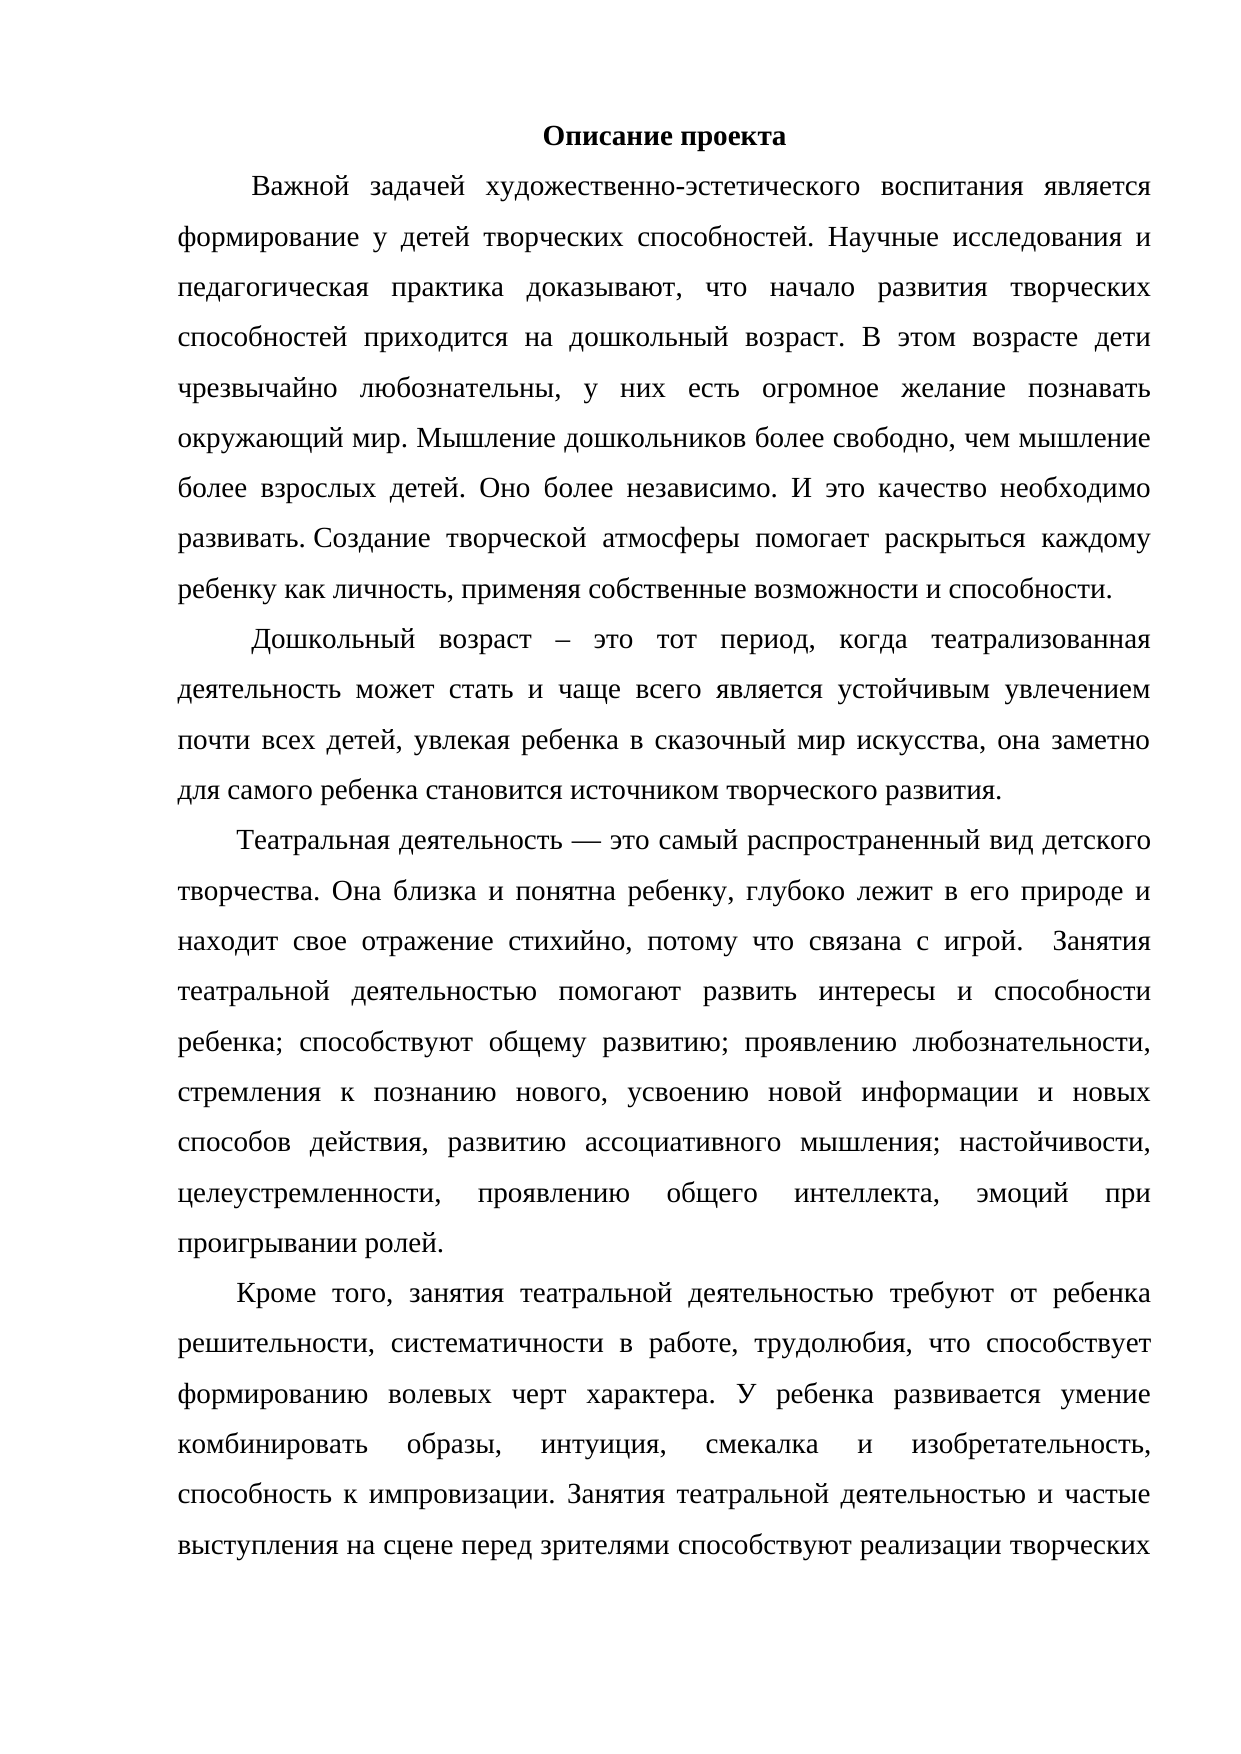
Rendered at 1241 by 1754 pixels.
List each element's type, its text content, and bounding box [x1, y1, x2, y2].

text Дошкольный возраст – это тот период, когда театрализованная деятельность может стать и чаще всего является устойчивым увлечением почти всех детей, увлекая ребенка в сказочный мир искусства, она заметно для самого ребенка становится источником творческого развития. [177, 621, 1152, 806]
text Важной задачей художественно-эстетического воспитания является формирование у детей творческих способностей. Научные исследования и педагогическая практика доказывают, что начало развития творческих способностей приходится на дошкольный возраст. В этом возрасте дети чрезвычайно любознательны, у них есть огромное желание познавать окружающий мир. Мышление дошкольников более свободно, чем мышление более взрослых детей. Оно более независимо. И это качество необходимо развивать. Создание творческой атмосферы помогает раскрыться каждому ребенку как личность, применяя собственные возможности и способности. [177, 168, 1152, 604]
text Описание проекта [177, 118, 1152, 152]
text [177, 1275, 1152, 1560]
text Театральная деятельность — это самый распространенный вид детского творчества. Она близка и понятна ребенку, глубоко лежит в его природе и находит свое отражение стихийно, потому что связана с игрой. Занятия театральной деятельностью помогают развить интересы и способности ребенка; способствуют общему развитию; проявлению любознательности, стремления к познанию нового, усвоению новой информации и новых способов действия, развитию ассоциативного мышления; настойчивости, целеустремленности, проявлению общего интеллекта, эмоций при проигрывании ролей. [177, 822, 1152, 1258]
